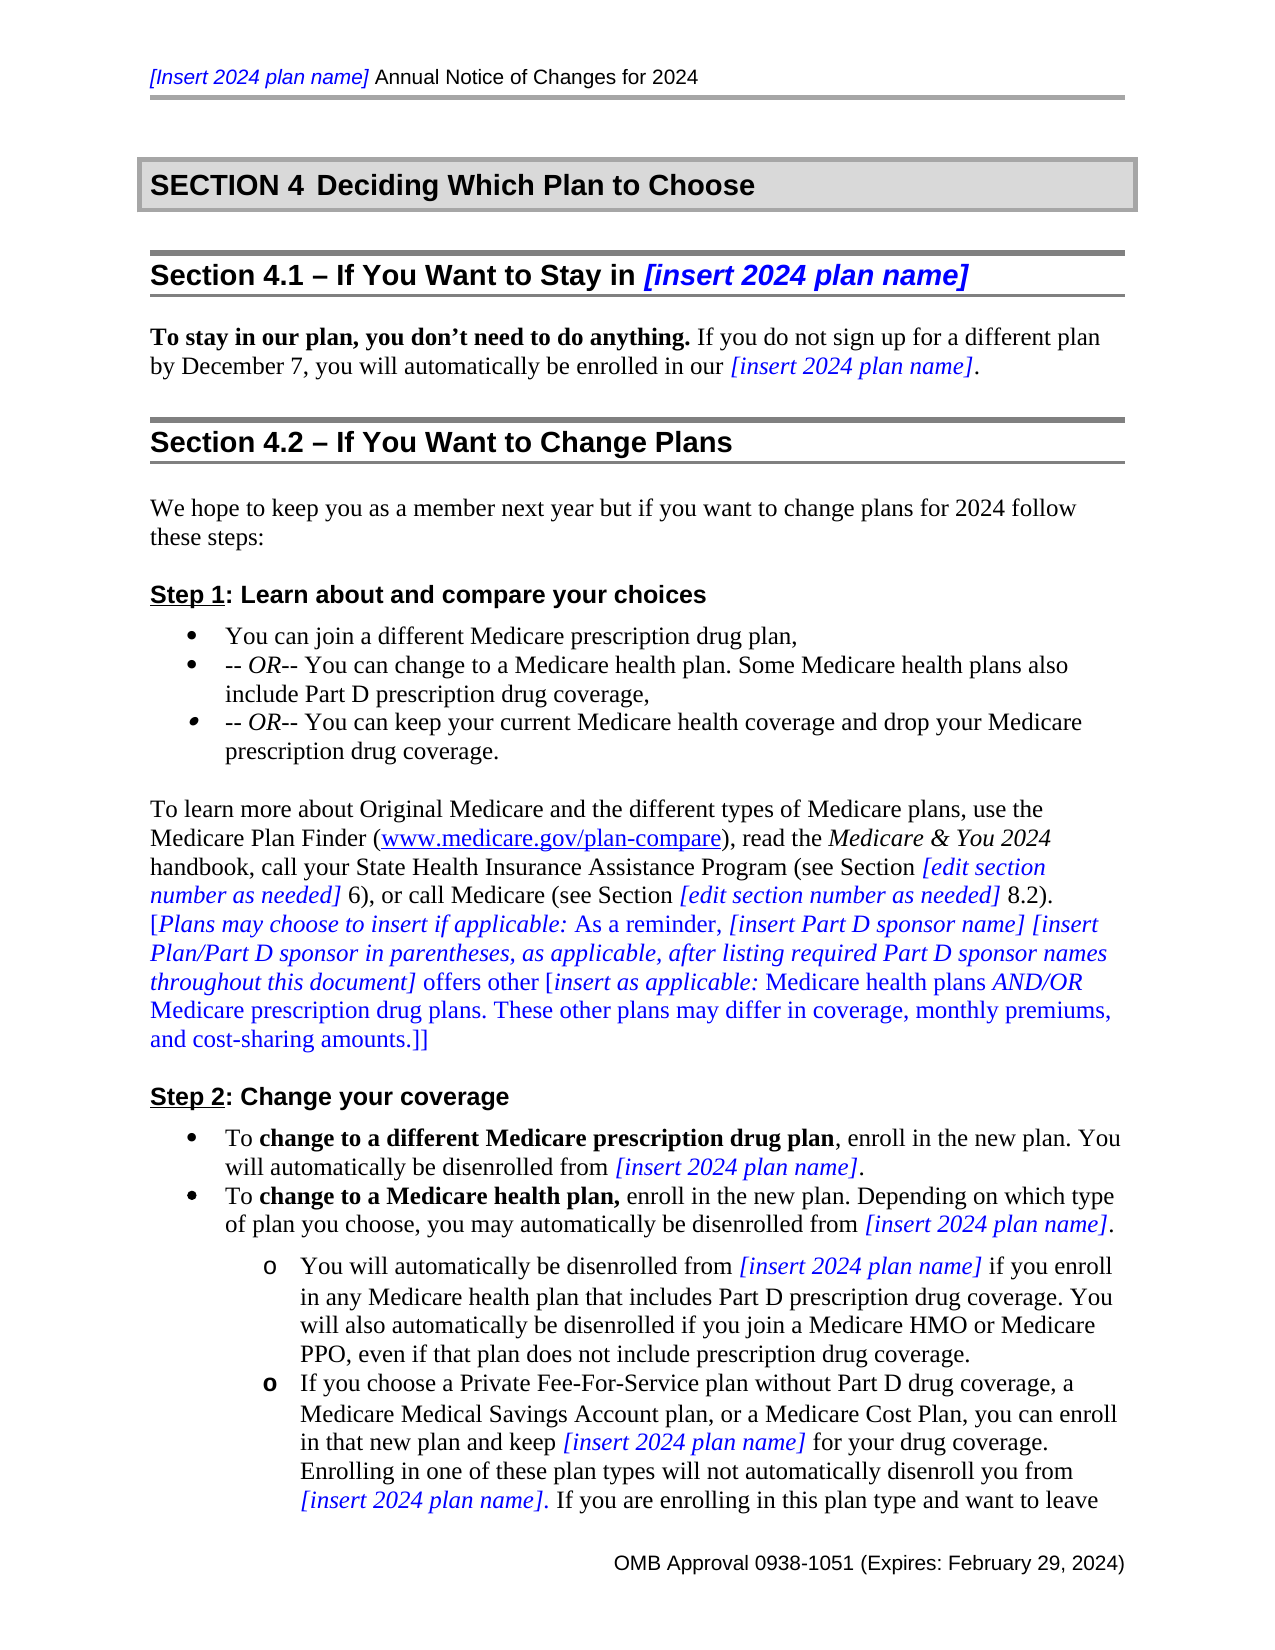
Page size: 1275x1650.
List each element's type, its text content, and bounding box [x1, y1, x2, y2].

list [262, 1418, 1125, 1506]
subtitle Section 4.2 – If You Want to Change Plans [150, 423, 1125, 461]
list -- OR-- You can change to a Medicare health plan. Some Medicare health plans also include Part D prescription drug coverage, [187, 662, 1125, 720]
list You will automatically be disenrolled from [insert 2024 plan name] if you enroll in any Medicare health plan that includes Part D prescription drug coverage. You will also automatically be disenrolled if you join a Medicare HMO or Medicare PPO, even if that plan does not include prescription drug coverage. [262, 1288, 1125, 1405]
list You can join a different Medicare prescription drug plan, [187, 621, 1125, 650]
subtitle Step 2: Change your coverage [150, 1107, 1125, 1136]
list To change to a Medicare health plan, enroll in the new plan. Depending on which type of plan you choose, you may automatically be disenrolled from [insert 2024 plan name]. [187, 1218, 1125, 1276]
text To learn more about Original Medicare and the different types of Medicare plans, use the Medicare Plan Finder (www.medicare.gov/plan-compare), read the Medicare & You 2024 handbook, call your State Health Insurance Assistance Program (see Section [edit section number as needed] 6), or call Medicare (see Section [edit section number as needed] 8.2). [Plans may choose to insert if applicable: As a reminder, [insert Part D sponsor name] [insert Plan/Part D sponsor in parentheses, as applicable, after listing required Part D sponsor names throughout this document] offers other [insert as applicable: Medicare health plans AND/OR Medicare prescription drug plans. These other plans may differ in coverage, monthly premiums, and cost-sharing amounts.]] [150, 819, 1125, 1078]
text We hope to keep you as a member next year but if you want to change plans for 2024 follow these steps: [150, 493, 1125, 551]
list -- OR-- You can keep your current Medicare health coverage and drop your Medicare prescription drug coverage. [187, 732, 1125, 790]
subtitle Step 1: Learn about and compare your choices [150, 580, 1125, 609]
subtitle To stay in our plan, you don’t need to do anything. If you do not sign up for a different plan by December 7, you will automatically be enrolled in our [insert 2024 plan name]. [150, 322, 1125, 379]
list To change to a different Medicare prescription drug plan, enroll in the new plan. You will automatically be disenrolled from [insert 2024 plan name]. [187, 1148, 1125, 1206]
subtitle Section 4.1 – If You Want to Stay in [insert 2024 plan name] [150, 256, 1125, 294]
subtitle SECTION 4 Deciding Which Plan to Choose [142, 162, 1133, 208]
